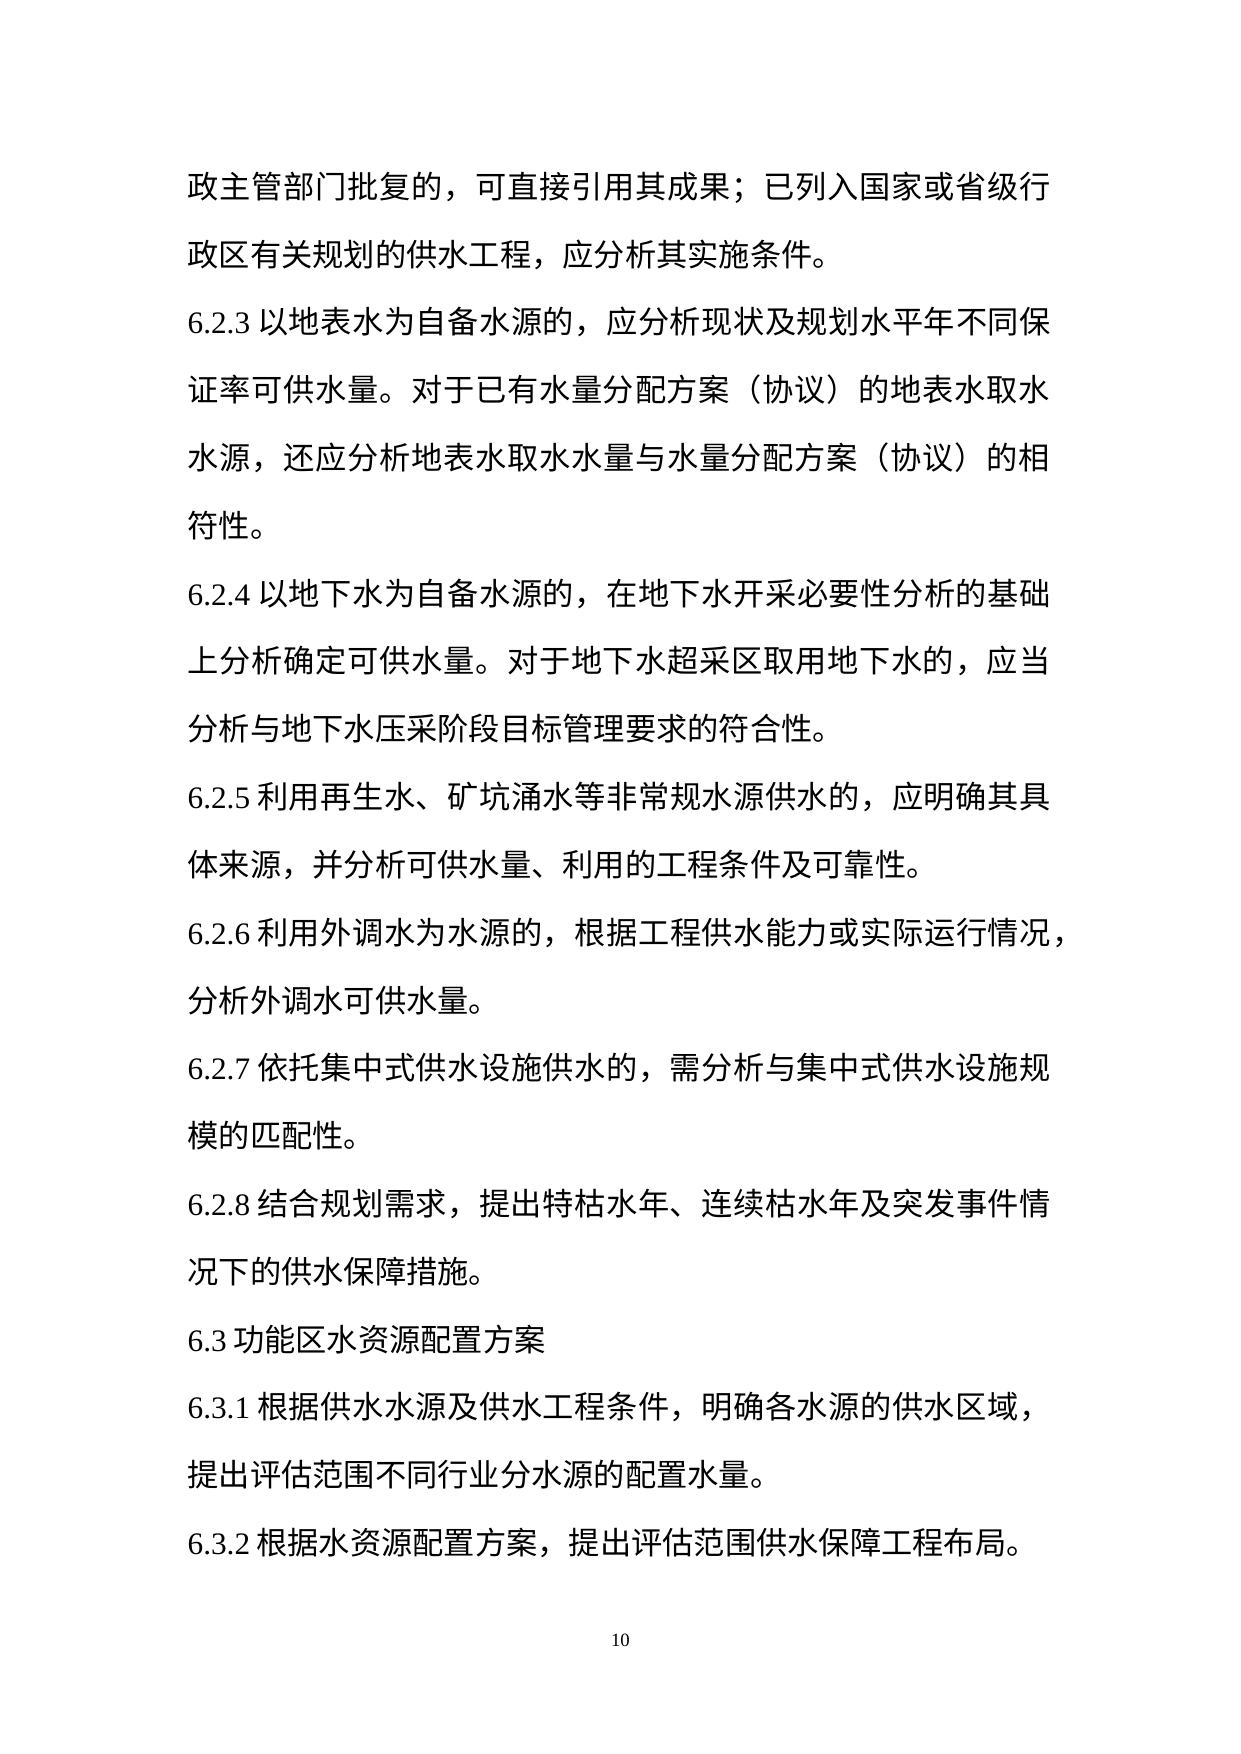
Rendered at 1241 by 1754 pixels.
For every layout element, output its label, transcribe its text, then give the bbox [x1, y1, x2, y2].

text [187, 162, 1053, 275]
text 6.2.7依托集中式供水设施供水的，需分析与集中式供水设施规模的匹配性。 [187, 1043, 1053, 1157]
text 6.3.2根据水资源配置方案，提出评估范围供水保障工程布局。 [187, 1518, 1053, 1563]
text 6.2.5利用再生水、矿坑涌水等非常规水源供水的，应明确其具体来源，并分析可供水量、利用的工程条件及可靠性。 [187, 772, 1053, 885]
text 6.2.8结合规划需求，提出特枯水年、连续枯水年及突发事件情况下的供水保障措施。 [187, 1179, 1053, 1292]
text 6.3.1根据供水水源及供水工程条件，明确各水源的供水区域，提出评估范围不同行业分水源的配置水量。 [187, 1383, 1053, 1496]
subtitle 6.3功能区水资源配置方案 [187, 1315, 1053, 1360]
text 6.2.3以地表水为自备水源的，应分析现状及规划水平年不同保证率可供水量。对于已有水量分配方案（协议）的地表水取水水源，还应分析地表水取水水量与水量分配方案（协议）的相符性。 [187, 298, 1053, 546]
text 6.2.4以地下水为自备水源的，在地下水开采必要性分析的基础上分析确定可供水量。对于地下水超采区取用地下水的，应当分析与地下水压采阶段目标管理要求的符合性。 [187, 569, 1053, 750]
text 6.2.6利用外调水为水源的，根据工程供水能力或实际运行情况，分析外调水可供水量。 [187, 908, 1053, 1021]
